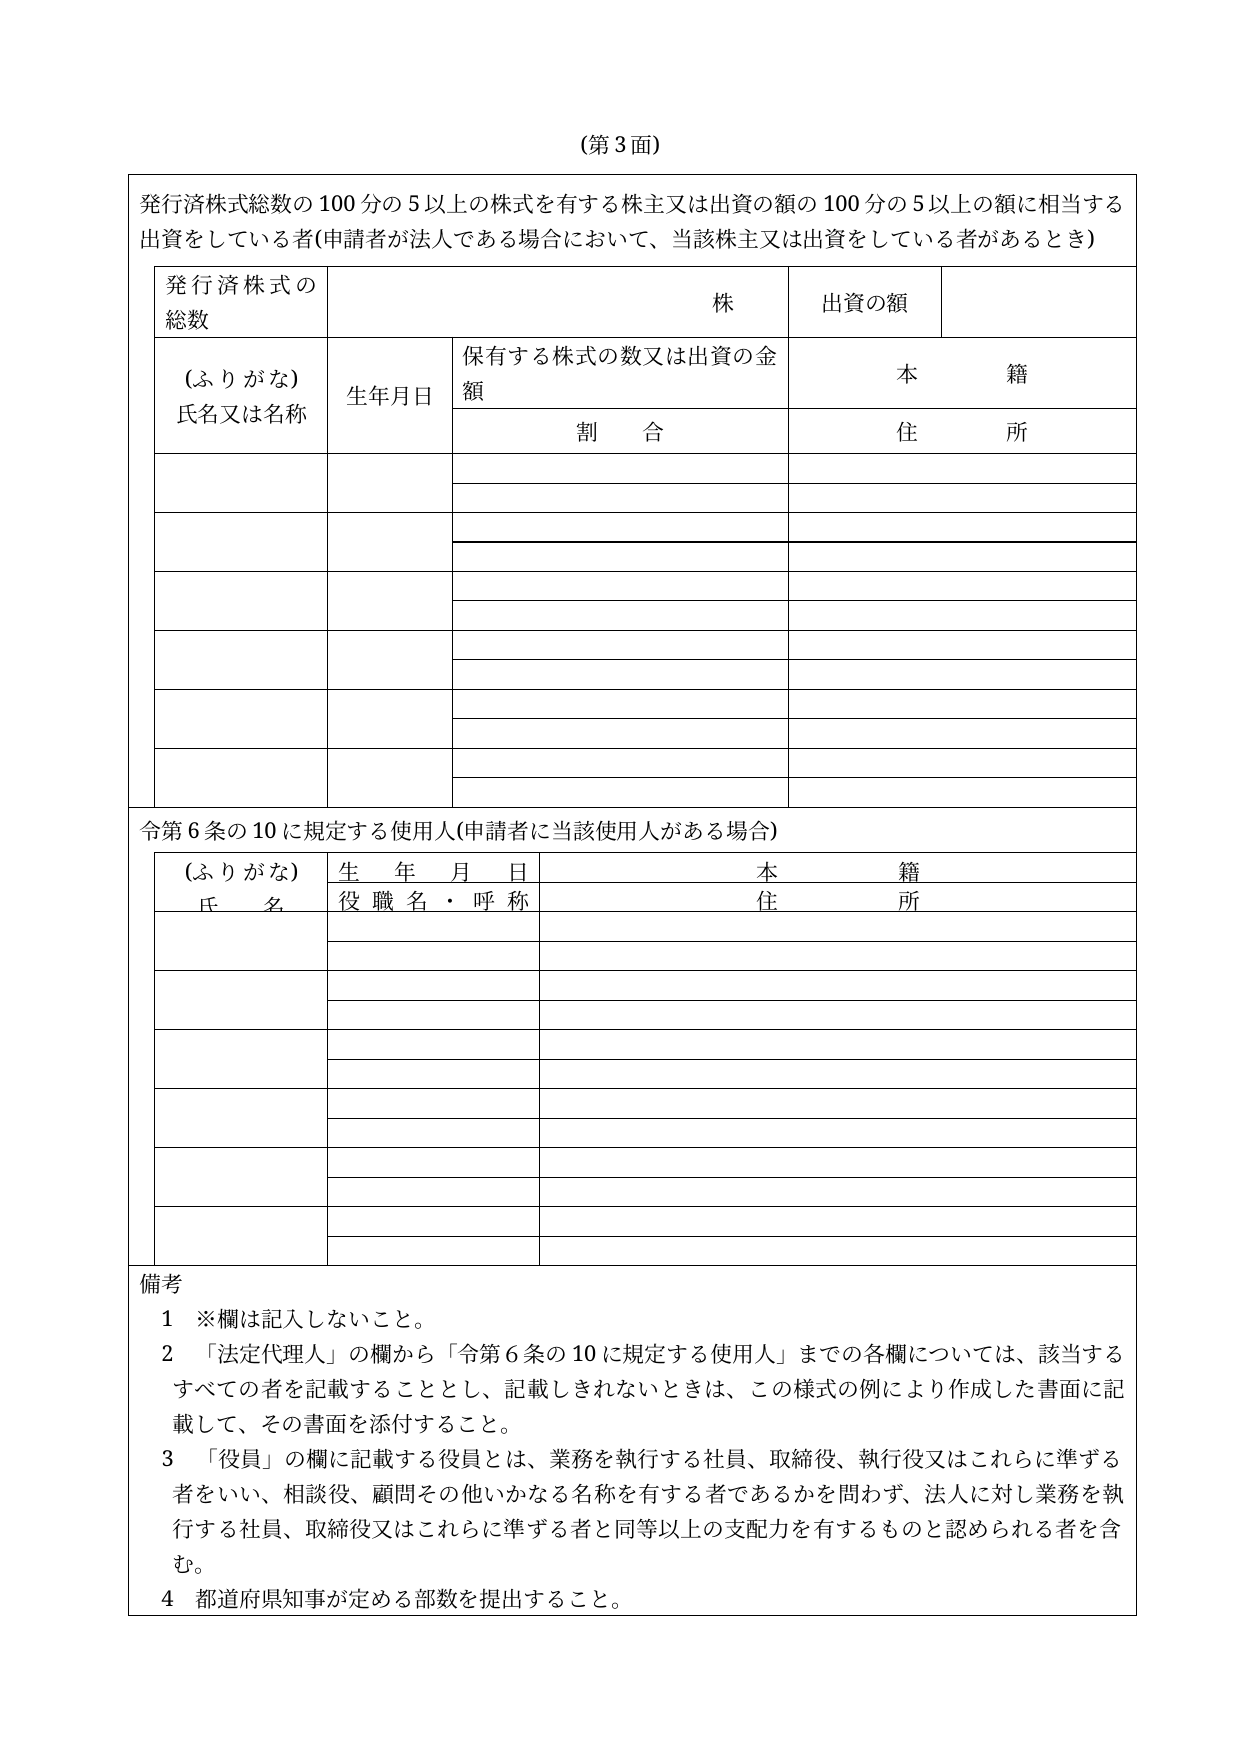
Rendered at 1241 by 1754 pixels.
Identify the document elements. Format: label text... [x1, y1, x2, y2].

table_cell (ふりがな) 氏名 [155, 853, 327, 911]
table_cell [328, 1207, 539, 1236]
table_cell [453, 543, 788, 571]
table_cell [155, 690, 327, 748]
table_cell [540, 1178, 1136, 1206]
table_cell 株 [328, 267, 788, 337]
table_cell [155, 1089, 327, 1147]
table_cell 住所 [789, 409, 1136, 453]
table_cell [453, 719, 788, 748]
table_cell [328, 1030, 539, 1059]
table_cell [328, 1119, 539, 1147]
table_cell 生年月日 [328, 853, 539, 882]
table_cell [540, 1207, 1136, 1236]
table_cell [789, 719, 1136, 748]
table_cell [155, 912, 327, 970]
table_cell [789, 513, 1136, 541]
table_cell 令第6条の10に規定する使用人(申請者に当該使用人がある場合) [129, 808, 1136, 852]
table_cell [328, 912, 539, 941]
table_cell [328, 513, 452, 571]
table_cell 生年月日 [328, 338, 452, 453]
table_cell [328, 690, 452, 748]
table_cell [155, 572, 327, 630]
table_cell [328, 971, 539, 1000]
table_cell [789, 778, 1136, 807]
table_header 発行済株式総数の100分の5以上の株式を有する株主又は出資の額の100分の5以上の額に相当する出資をしている者(申請者が法人である場合において、当該株主又は出資をしている者があるとき) [129, 175, 1136, 266]
table_cell 備考 1 ※欄は記入しないこと。 2 「法定代理人」の欄から「令第６条の10に規定する使用人」までの各欄については、該当するすべての者を記載することとし、記載しきれないときは、この様式の例により作成した書面に記載して、その書面を添付すること。 3 「役員」の欄に記載する役員とは、業務を執行する社員、取締役、執行役又はこれらに準ずる者をいい、相談役、顧問その他いかなる名称を有する者であるかを問わず、法人に対し業務を執行する社員、取締役又はこれらに準ずる者と同等以上の支配力を有するものと認められる者を含む。 4 都道府県知事が定める部数を提出すること。 [129, 1266, 1136, 1615]
table_cell [789, 690, 1136, 718]
table_cell [328, 454, 452, 512]
table_cell [129, 852, 154, 1265]
table_cell [328, 572, 452, 630]
table_cell [540, 1119, 1136, 1147]
table_cell [453, 484, 788, 512]
table_cell [540, 1089, 1136, 1118]
table_cell [789, 454, 1136, 482]
table_cell [453, 778, 788, 807]
table_cell [155, 1030, 327, 1088]
table_cell [155, 1207, 327, 1265]
table_cell 本籍 [540, 853, 1136, 882]
table_cell [328, 1237, 539, 1265]
table_cell [540, 942, 1136, 970]
table_cell [453, 631, 788, 659]
table_cell 住所 [540, 883, 1136, 911]
table_cell [328, 1001, 539, 1029]
table_cell [453, 749, 788, 777]
table_cell [155, 513, 327, 571]
table_cell 割合 [453, 409, 788, 453]
table_cell (ふりがな) 氏名又は名称 [155, 338, 327, 453]
table_cell 役職名・呼称 [328, 883, 539, 911]
table_cell [129, 266, 154, 807]
table_cell [328, 1178, 539, 1206]
table_cell [328, 942, 539, 970]
table_cell [540, 1148, 1136, 1177]
table_cell 保有する株式の数又は出資の金額 [453, 338, 788, 407]
table_cell [453, 690, 788, 718]
text (第3面) [118, 127, 1122, 162]
table_cell [789, 601, 1136, 630]
table_cell [155, 631, 327, 689]
table_cell [328, 1089, 539, 1118]
table_cell [942, 267, 1136, 337]
table_cell [155, 749, 327, 807]
table_cell [540, 1060, 1136, 1088]
table_cell [789, 543, 1136, 571]
table_cell [453, 572, 788, 600]
table_cell 出資の額 [789, 267, 941, 337]
table_cell [789, 660, 1136, 689]
table_cell [155, 971, 327, 1029]
table_cell [540, 1001, 1136, 1029]
table_cell [328, 631, 452, 689]
table_cell [453, 454, 788, 482]
table_cell [328, 749, 452, 807]
table_cell [540, 1030, 1136, 1059]
table_cell [789, 484, 1136, 512]
table_cell [453, 513, 788, 541]
table_cell [155, 454, 327, 512]
table_cell 発行済株式の総数 [155, 267, 327, 337]
table_cell [155, 1148, 327, 1206]
table_cell [789, 749, 1136, 777]
table_cell 本籍 [789, 338, 1136, 407]
table_cell [789, 631, 1136, 659]
table_cell [453, 660, 788, 689]
table_cell [789, 572, 1136, 600]
table_cell [453, 601, 788, 630]
table_cell [540, 912, 1136, 941]
table_cell [540, 1237, 1136, 1265]
table_cell [328, 1060, 539, 1088]
table_cell [540, 971, 1136, 1000]
table_cell [328, 1148, 539, 1177]
